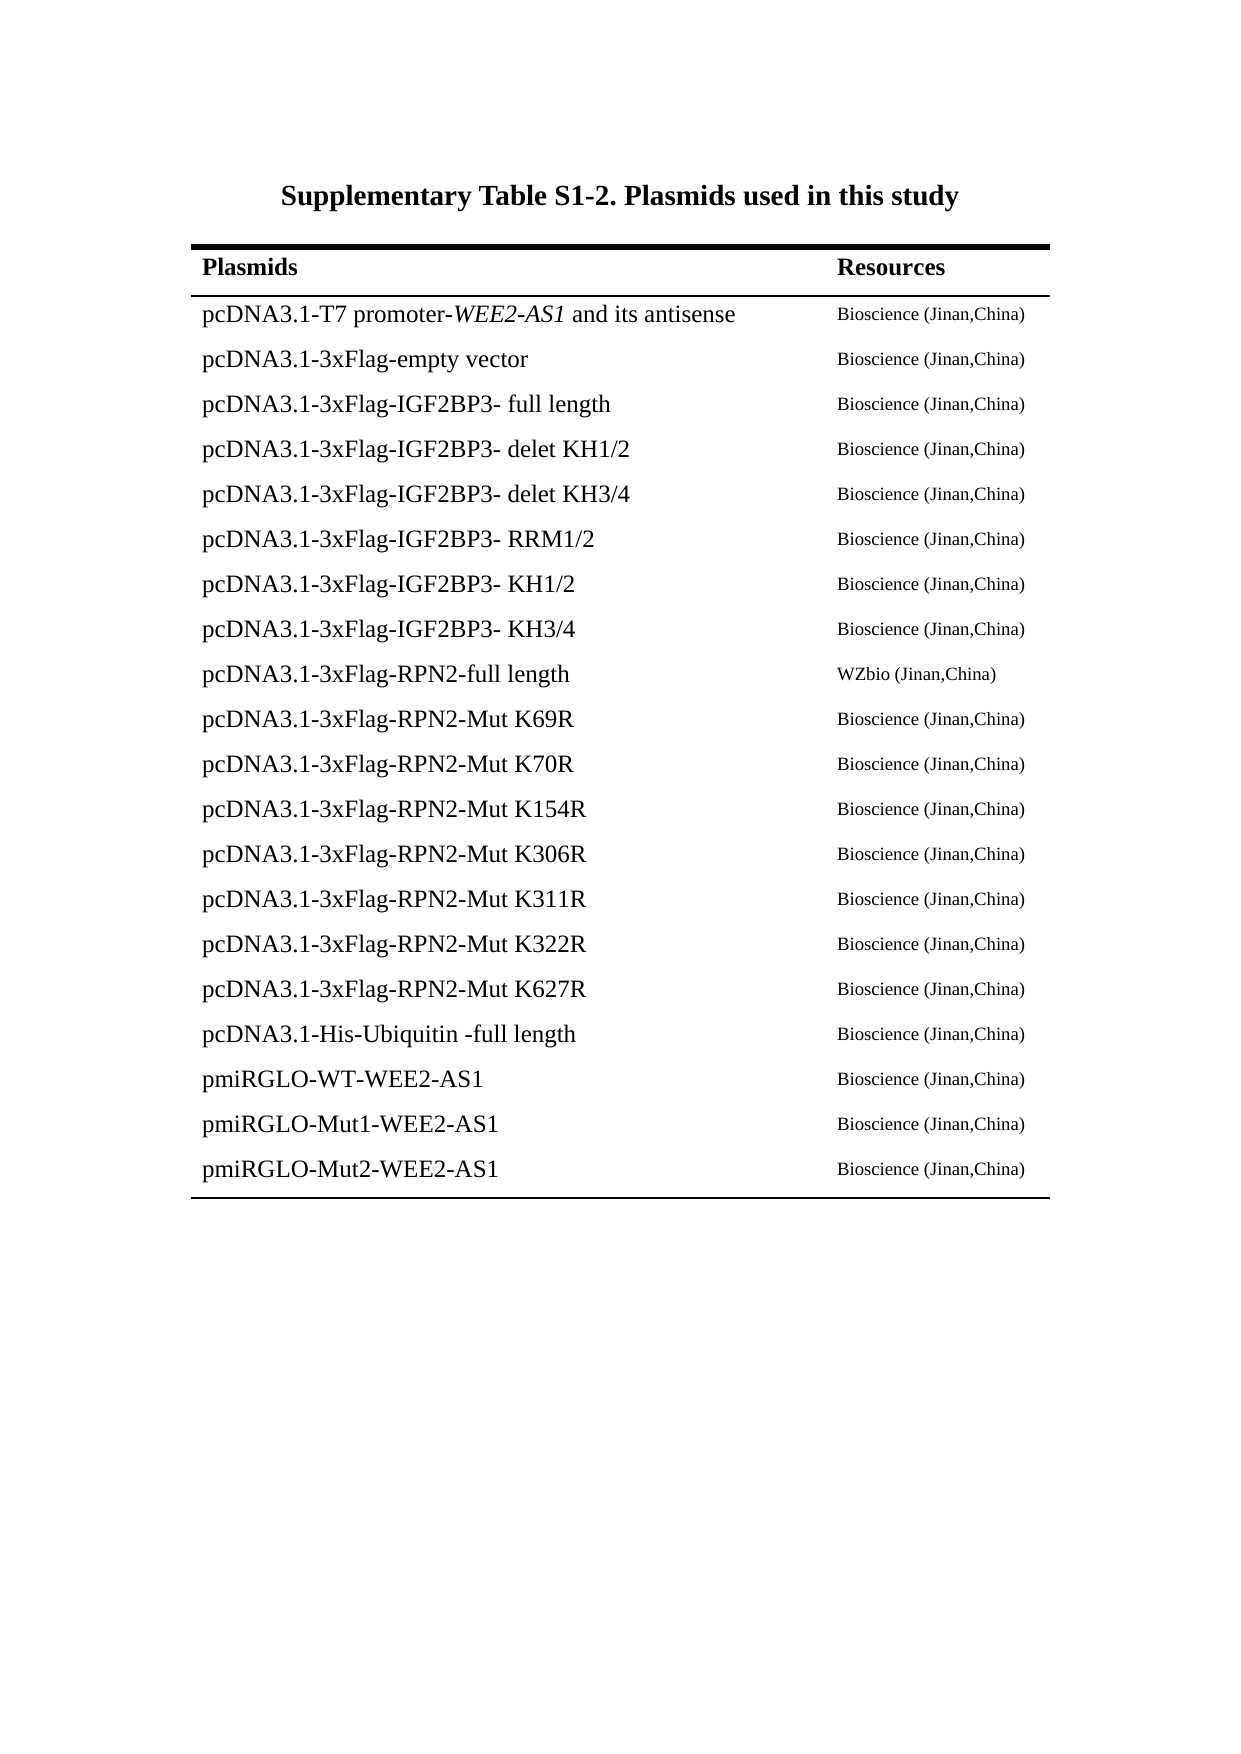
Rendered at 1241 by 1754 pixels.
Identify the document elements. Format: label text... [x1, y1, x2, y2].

table_cell pmiRGLO-Mut1-WEE2-AS1 [191, 1107, 826, 1152]
table_cell pcDNA3.1-T7 promoter-WEE2-AS1 and its antisense [191, 297, 826, 342]
table_cell pcDNA3.1-3xFlag-RPN2-Mut K70R [191, 747, 826, 792]
table_cell Bioscience (Jinan,China) [826, 882, 1050, 927]
table_cell pcDNA3.1-3xFlag-empty vector [191, 342, 826, 387]
table_cell Bioscience (Jinan,China) [826, 972, 1050, 1017]
table_cell Bioscience (Jinan,China) [826, 432, 1050, 477]
table_header Resources [826, 250, 1050, 295]
table_cell Bioscience (Jinan,China) [826, 612, 1050, 657]
table_cell pcDNA3.1-3xFlag-RPN2-full length [191, 657, 826, 702]
table_cell pcDNA3.1-His-Ubiquitin -full length [191, 1017, 826, 1062]
table_cell pcDNA3.1-3xFlag-RPN2-Mut K154R [191, 792, 826, 837]
table_cell Bioscience (Jinan,China) [826, 567, 1050, 612]
table_cell Bioscience (Jinan,China) [826, 297, 1050, 342]
table_cell Bioscience (Jinan,China) [826, 837, 1050, 882]
table_header Plasmids [191, 250, 826, 295]
table_cell pcDNA3.1-3xFlag-RPN2-Mut K311R [191, 882, 826, 927]
table_cell pcDNA3.1-3xFlag-IGF2BP3- KH1/2 [191, 567, 826, 612]
table_cell Bioscience (Jinan,China) [826, 1152, 1050, 1197]
table_cell pcDNA3.1-3xFlag-IGF2BP3- delet KH3/4 [191, 477, 826, 522]
table_cell pcDNA3.1-3xFlag-IGF2BP3- full length [191, 387, 826, 432]
table_cell Bioscience (Jinan,China) [826, 747, 1050, 792]
table_cell Bioscience (Jinan,China) [826, 1017, 1050, 1062]
table_cell Bioscience (Jinan,China) [826, 702, 1050, 747]
table_cell pcDNA3.1-3xFlag-RPN2-Mut K627R [191, 972, 826, 1017]
table_cell Bioscience (Jinan,China) [826, 1062, 1050, 1107]
table_cell Bioscience (Jinan,China) [826, 477, 1050, 522]
table_cell Bioscience (Jinan,China) [826, 342, 1050, 387]
table_cell pmiRGLO-Mut2-WEE2-AS1 [191, 1152, 826, 1197]
table_cell pcDNA3.1-3xFlag-IGF2BP3- RRM1/2 [191, 522, 826, 567]
table_cell pcDNA3.1-3xFlag-RPN2-Mut K69R [191, 702, 826, 747]
table_cell WZbio (Jinan,China) [826, 657, 1050, 702]
table_cell Bioscience (Jinan,China) [826, 792, 1050, 837]
text Supplementary Table S1-2. Plasmids used in this study [187, 162, 1053, 227]
table_cell pcDNA3.1-3xFlag-IGF2BP3- delet KH1/2 [191, 432, 826, 477]
table_cell pcDNA3.1-3xFlag-RPN2-Mut K306R [191, 837, 826, 882]
table_cell pcDNA3.1-3xFlag-RPN2-Mut K322R [191, 927, 826, 972]
table_cell Bioscience (Jinan,China) [826, 387, 1050, 432]
table_cell Bioscience (Jinan,China) [826, 1107, 1050, 1152]
table_cell Bioscience (Jinan,China) [826, 927, 1050, 972]
table_cell Bioscience (Jinan,China) [826, 522, 1050, 567]
table_cell pcDNA3.1-3xFlag-IGF2BP3- KH3/4 [191, 612, 826, 657]
table_cell pmiRGLO-WT-WEE2-AS1 [191, 1062, 826, 1107]
